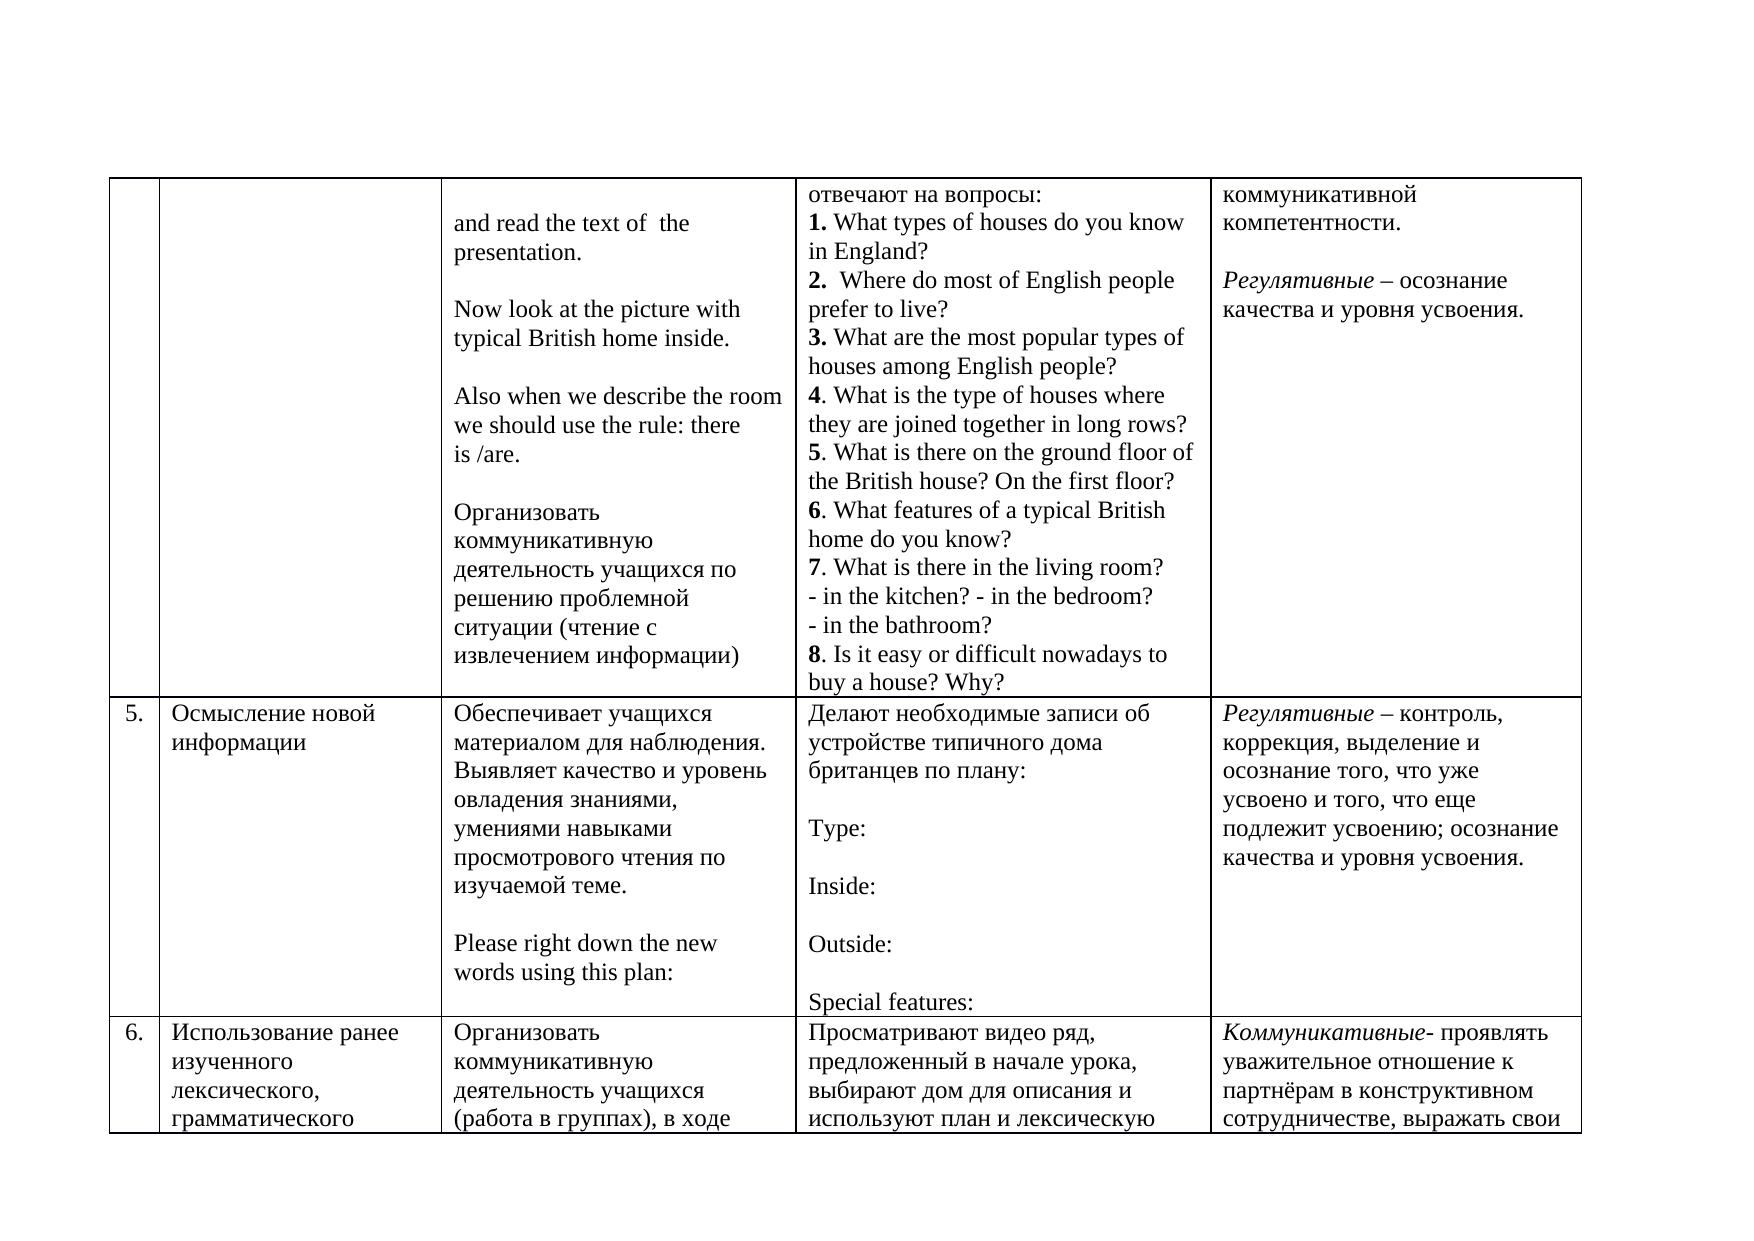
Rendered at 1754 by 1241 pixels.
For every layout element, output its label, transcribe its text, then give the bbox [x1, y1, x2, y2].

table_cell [797, 1017, 1210, 1132]
table_cell Осмысление новой информации [160, 698, 441, 1016]
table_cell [1212, 179, 1581, 696]
table_cell 5. [110, 698, 159, 1016]
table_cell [797, 179, 1210, 696]
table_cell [442, 1017, 795, 1132]
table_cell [1212, 1017, 1581, 1132]
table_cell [160, 1017, 441, 1132]
table_cell 6. [110, 1017, 159, 1132]
table_cell Делают необходимые записи об устройстве типичного дома британцев по плану: Type: Inside: Outside: Special features: [797, 698, 1210, 1016]
table_cell 4. [110, 179, 159, 696]
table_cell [160, 179, 441, 696]
table_cell Обеспечивает учащихся материалом для наблюдения. Выявляет качество и уровень овладения знаниями, умениями навыками просмотрового чтения по изучаемой теме. Please right down the new words using this plan: [442, 698, 795, 1016]
table_cell Регулятивные – контроль, коррекция, выделение и осознание того, что уже усвоено и того, что еще подлежит усвоению; осознание качества и уровня усвоения. [1212, 698, 1581, 1016]
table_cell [442, 179, 795, 696]
